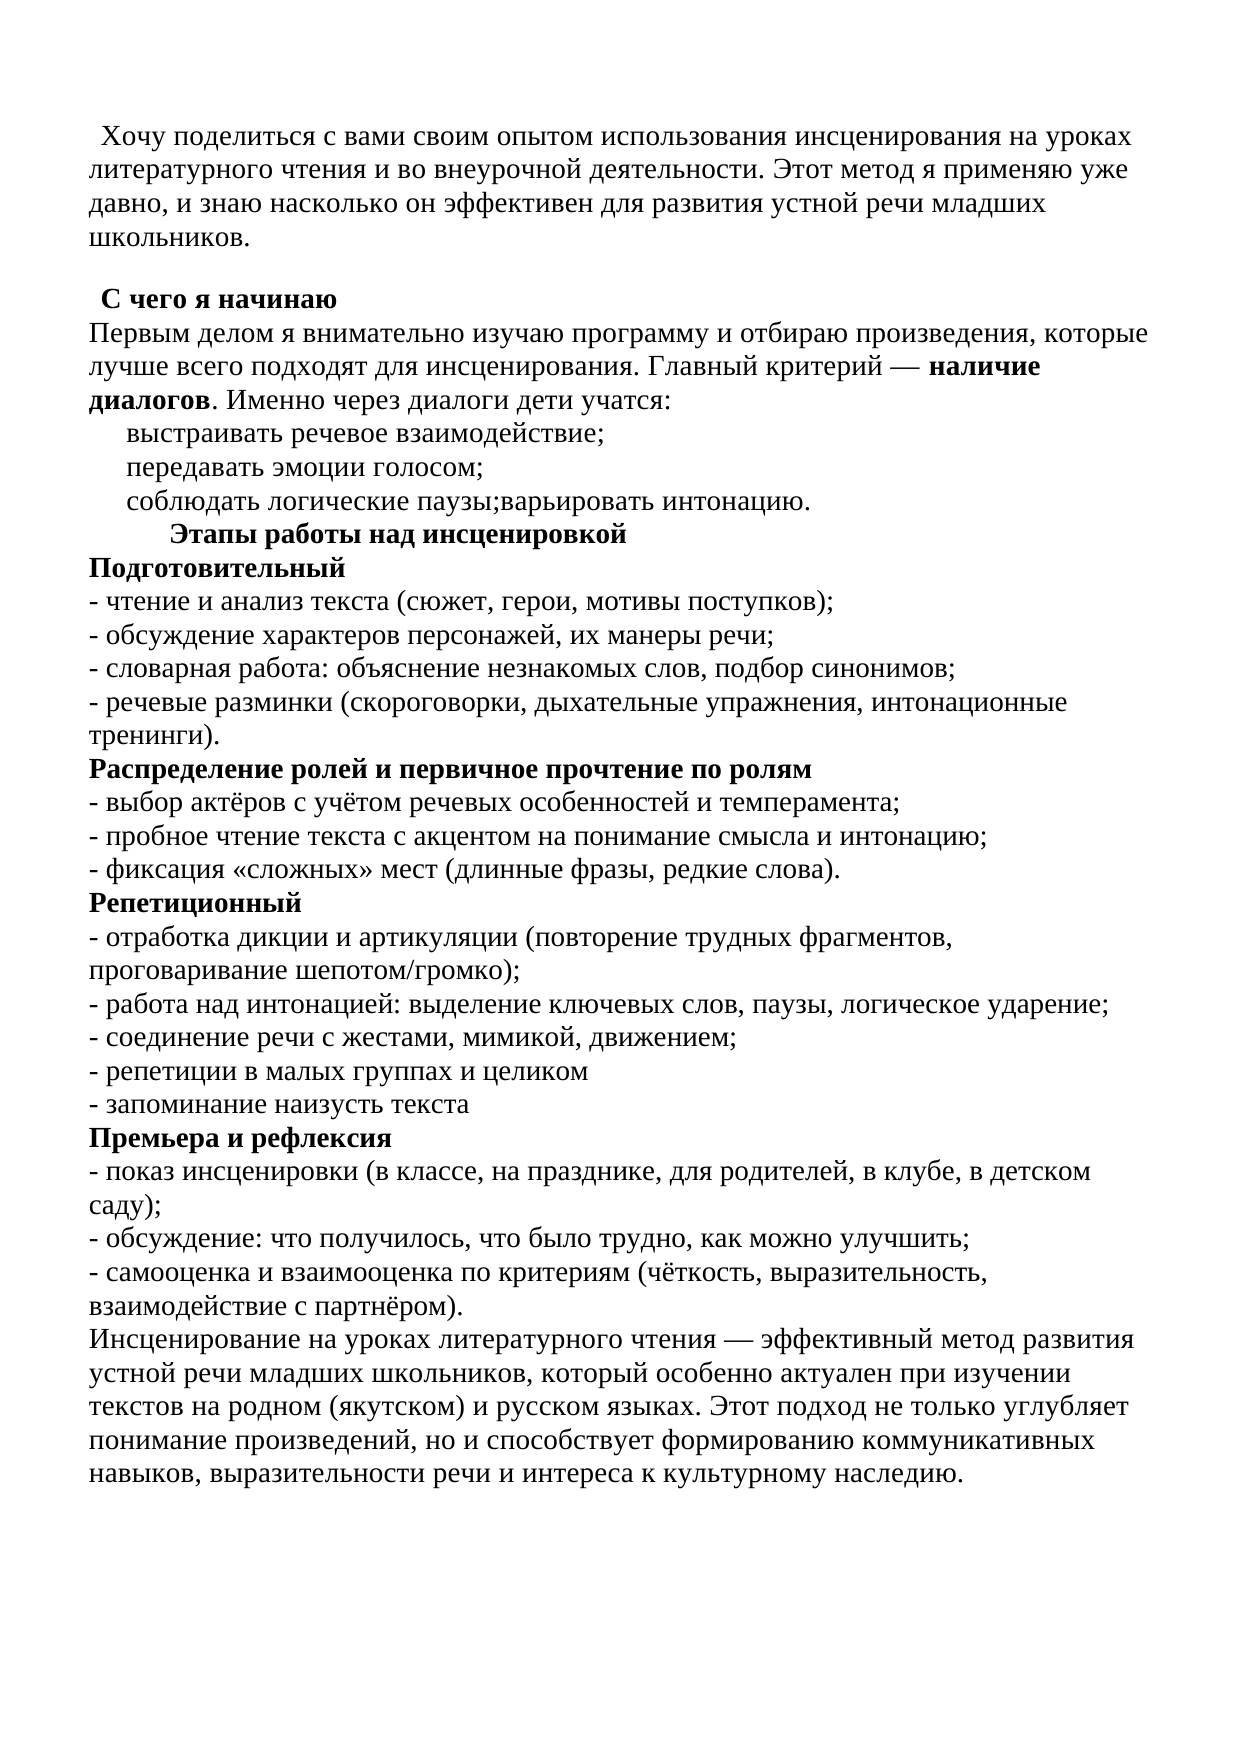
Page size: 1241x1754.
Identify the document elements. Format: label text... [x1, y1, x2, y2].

text С чего я начинаю Первым делом я внимательно изучаю программу и отбираю произведения, которые лучше всего подходят для инсценирования. Главный критерий — наличие диалогов. Именно через диалоги дети учатся: выстраивать речевое взаимодействие; передавать эмоции голосом; соблюдать логические паузы;варьировать интонацию. Этапы работы над инсценировкой Подготовительный - чтение и анализ текста (сюжет, герои, мотивы поступков); - обсуждение характеров персонажей, их манеры речи; - словарная работа: объяснение незнакомых слов, подбор синонимов; - речевые разминки (скороговорки, дыхательные упражнения, интонационные тренинги). Распределение ролей и первичное прочтение по ролям - выбор актёров с учётом речевых особенностей и темперамента; - пробное чтение текста с акцентом на понимание смысла и интонацию; - фиксация «сложных» мест (длинные фразы, редкие слова). Репетиционный - отработка дикции и артикуляции (повторение трудных фрагментов, проговаривание шепотом/громко); - работа над интонацией: выделение ключевых слов, паузы, логическое ударение; - соединение речи с жестами, мимикой, движением; - репетиции в малых группах и целиком - запоминание наизусть текста Премьера и рефлексия - показ инсценировки (в классе, на празднике, для родителей, в клубе, в детском саду); - обсуждение: что получилось, что было трудно, как можно улучшить; - самооценка и взаимооценка по критериям (чёткость, выразительность, взаимодействие с партнёром). Инсценирование на уроках литературного чтения — эффективный метод развития устной речи младших школьников, который особенно актуален при изучении текстов на родном (якутском) и русском языках. Этот подход не только углубляет понимание произведений, но и способствует формированию коммуникативных навыков, выразительности речи и интереса к культурному наследию. [89, 281, 1152, 1489]
text Хочу поделиться с вами своим опытом использования инсценирования на уроках литературного чтения и во внеурочной деятельности. Этот метод я применяю уже давно, и знаю насколько он эффективен для развития устной речи младших школьников. [89, 118, 1152, 252]
